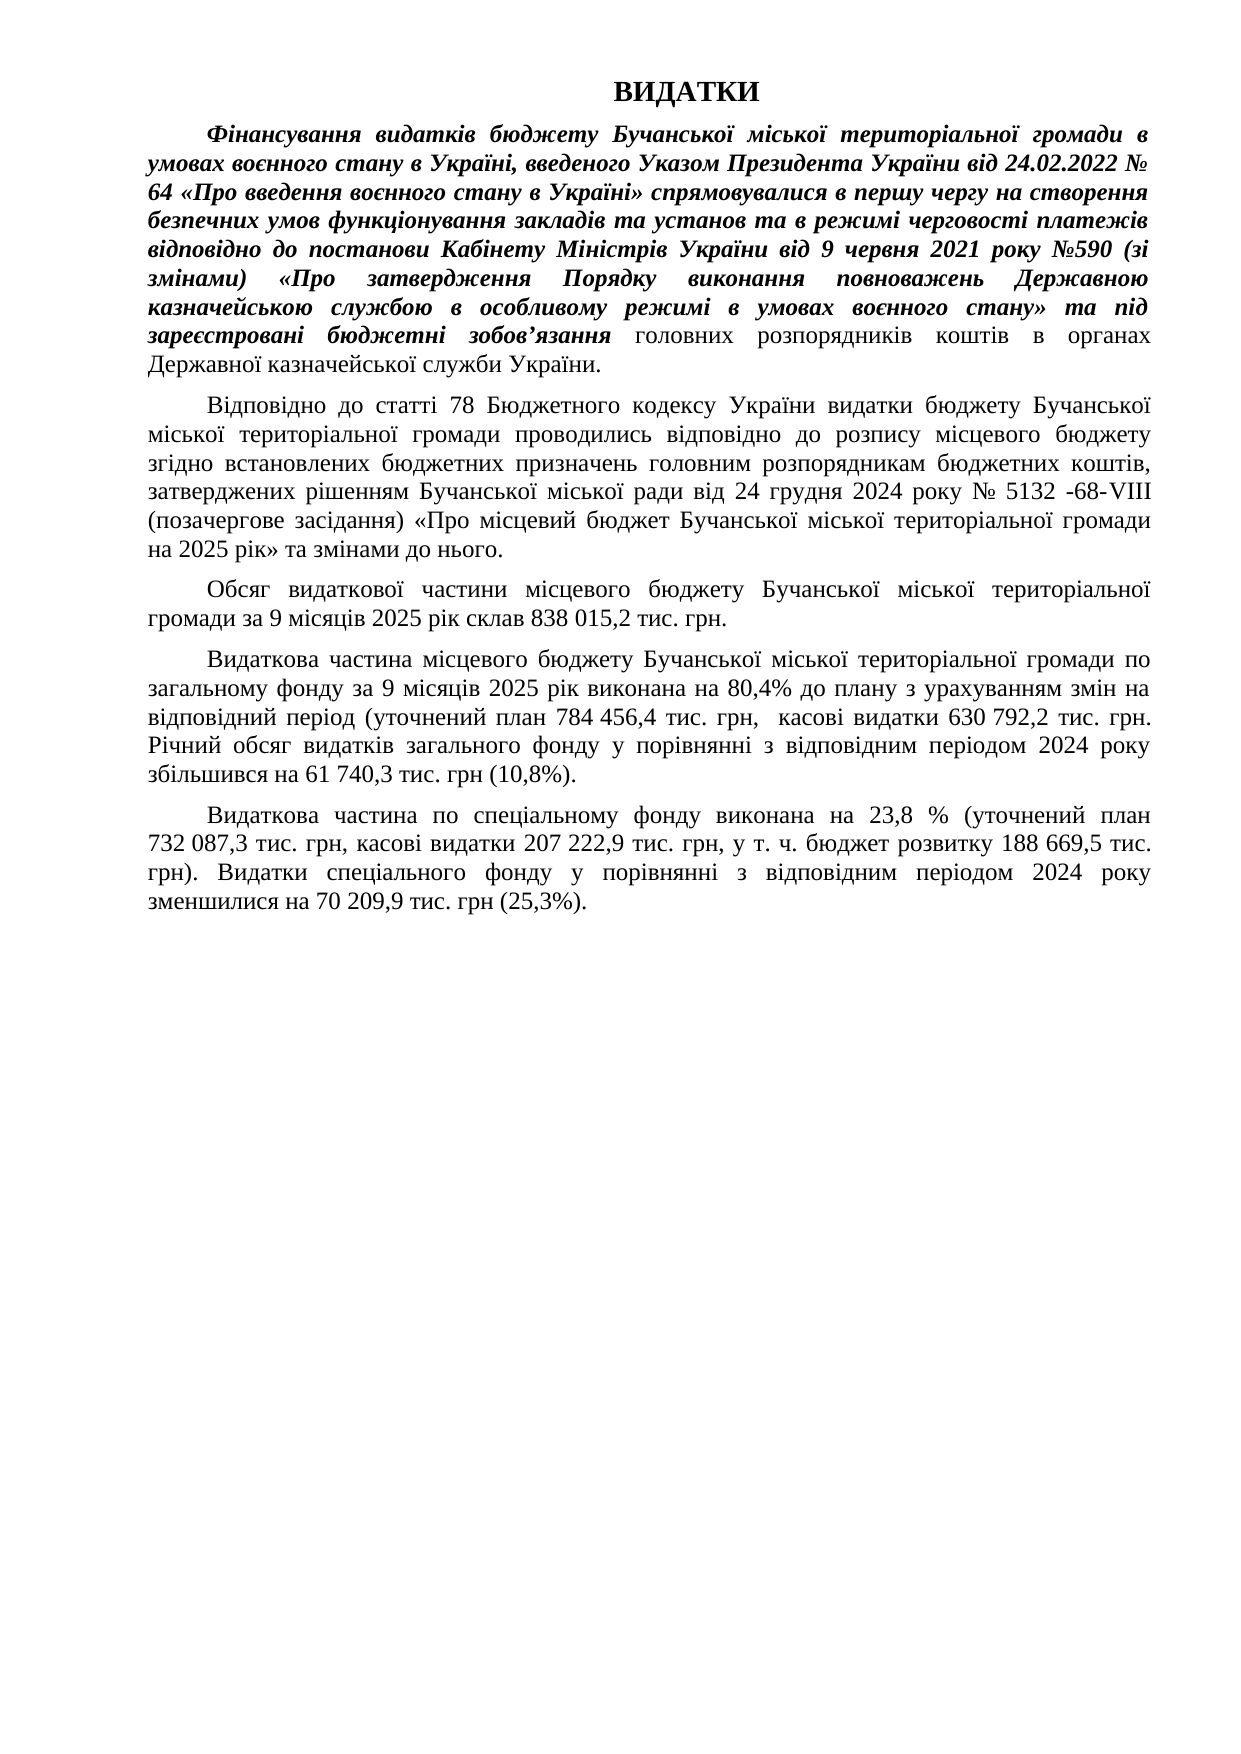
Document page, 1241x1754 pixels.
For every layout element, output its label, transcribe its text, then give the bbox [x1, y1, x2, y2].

text ВИДАТКИ [148, 74, 1152, 107]
text Видаткова частина по спеціальному фонду виконана на 23,8 % (уточнений план 732 087,3 тис. грн, касові видатки 207 222,9 тис. грн, у т. ч. бюджет розвитку 188 669,5 тис. грн). Видатки спеціального фонду у порівнянні з відповідним періодом 2024 року зменшилися на 70 209,9 тис. грн (25,3%). [148, 800, 1152, 915]
text Видаткова частина місцевого бюджету Бучанської міської територіальної громади по загальному фонду за 9 місяців 2025 рік виконана на 80,4% до плану з урахуванням змін на відповідний період (уточнений план 784 456,4 тис. грн, касові видатки 630 792,2 тис. грн. Річний обсяг видатків загального фонду у порівнянні з відповідним періодом 2024 року збільшився на 61 740,3 тис. грн (10,8%). [148, 644, 1152, 788]
text Фінансування видатків бюджету Бучанської міської територіальної громади в умовах воєнного стану в Україні, введеного Указом Президента України від 24.02.2022 № 64 «Про введення воєнного стану в Україні» спрямовувалися в першу чергу на створення безпечних умов функціонування закладів та установ та в режимі черговості платежів відповідно до постанови Кабінету Міністрів України від 9 червня 2021 року №590 (зі змінами) «Про затвердження Порядку виконання повноважень Державною казначейською службою в особливому режимі в умовах воєнного стану» та під зареєстровані бюджетні зобов’язання головних розпорядників коштів в органах Державної казначейської служби України. [148, 119, 1152, 378]
text Відповідно до статті 78 Бюджетного кодексу України видатки бюджету Бучанської міської територіальної громади проводились відповідно до розпису місцевого бюджету згідно встановлених бюджетних призначень головним розпорядникам бюджетних коштів, затверджених рішенням Бучанської міської ради від 24 грудня 2024 року № 5132 -68-VІIІ (позачергове засідання) «Про місцевий бюджет Бучанської міської територіальної громади на 2025 рік» та змінами до нього. [148, 390, 1152, 563]
text Обсяг видаткової частини місцевого бюджету Бучанської міської територіальної громади за 9 місяців 2025 рік склав 838 015,2 тис. грн. [148, 574, 1152, 632]
